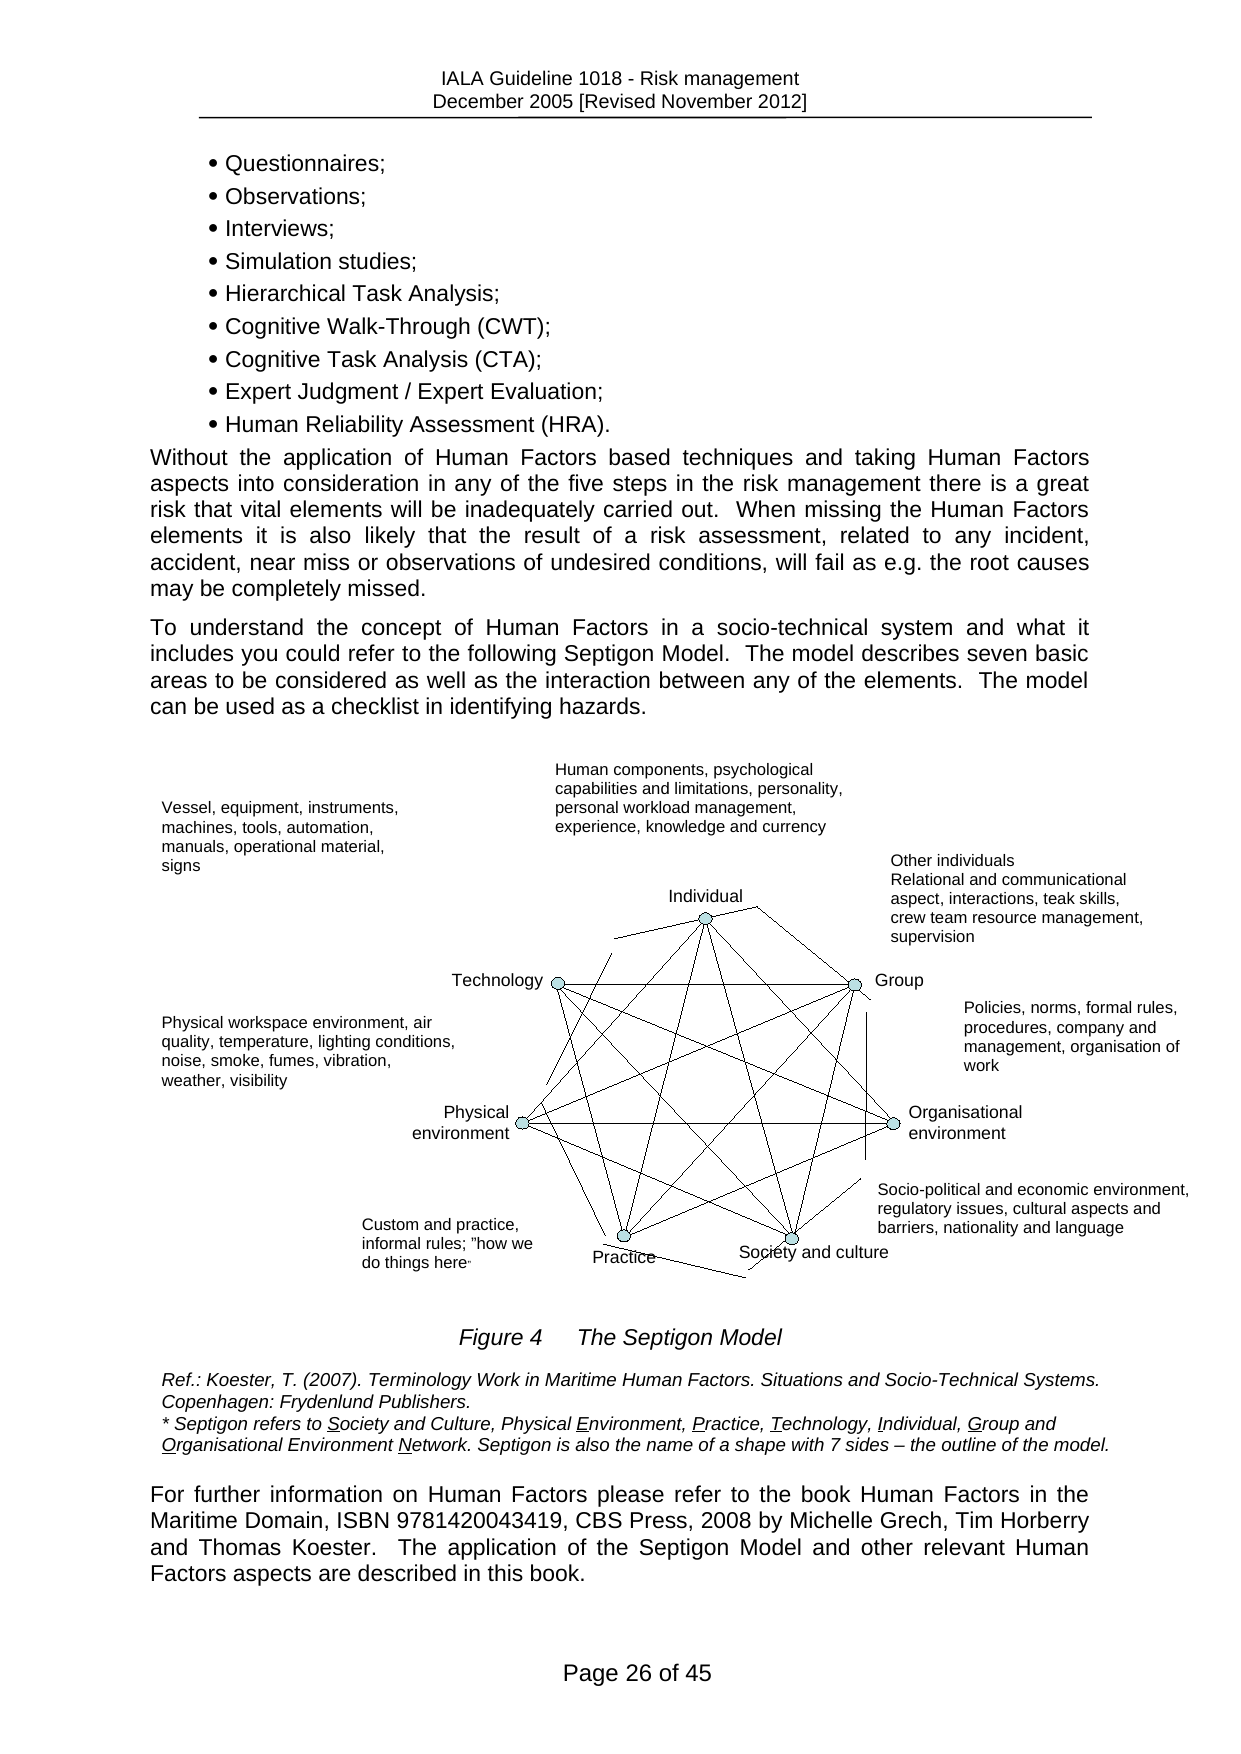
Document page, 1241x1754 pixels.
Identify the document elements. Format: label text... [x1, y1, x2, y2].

text Interviews; [209, 215, 1090, 242]
text The Septigon Model [150, 1324, 1090, 1351]
text Human Reliability Assessment (HRA). [209, 411, 1090, 437]
text Observations; [209, 183, 1090, 209]
text Cognitive Task Analysis (CTA); [209, 346, 1090, 372]
text For further information on Human Factors please refer to the book Human Factors in the Maritime Domain, ISBN 9781420043419, CBS Press, 2008 by Michelle Grech, Tim Horberry and Thomas Koester. The application of the Septigon Model and other relevant Human Factors aspects are described in this book. [150, 1481, 1090, 1586]
text Questionnaires; [209, 150, 1090, 176]
text To understand the concept of Human Factors in a socio-technical system and what it includes you could refer to the following Septigon Model. The model describes seven basic areas to be considered as well as the interaction between any of the elements. The model can be used as a checklist in identifying hazards. [150, 614, 1090, 719]
text Cognitive Walk-Through (CWT); [209, 313, 1090, 339]
text Hierarchical Task Analysis; [209, 280, 1090, 307]
text Expert Judgment / Expert Evaluation; [209, 378, 1090, 404]
text Simulation studies; [209, 248, 1090, 274]
text Without the application of Human Factors based techniques and taking Human Factors aspects into consideration in any of the five steps in the risk management there is a great risk that vital elements will be inadequately carried out. When missing the Human Factors elements it is also likely that the result of a risk assessment, related to any incident, accident, near miss or observations of undesired conditions, will fail as e.g. the root causes may be completely missed. [150, 443, 1090, 602]
